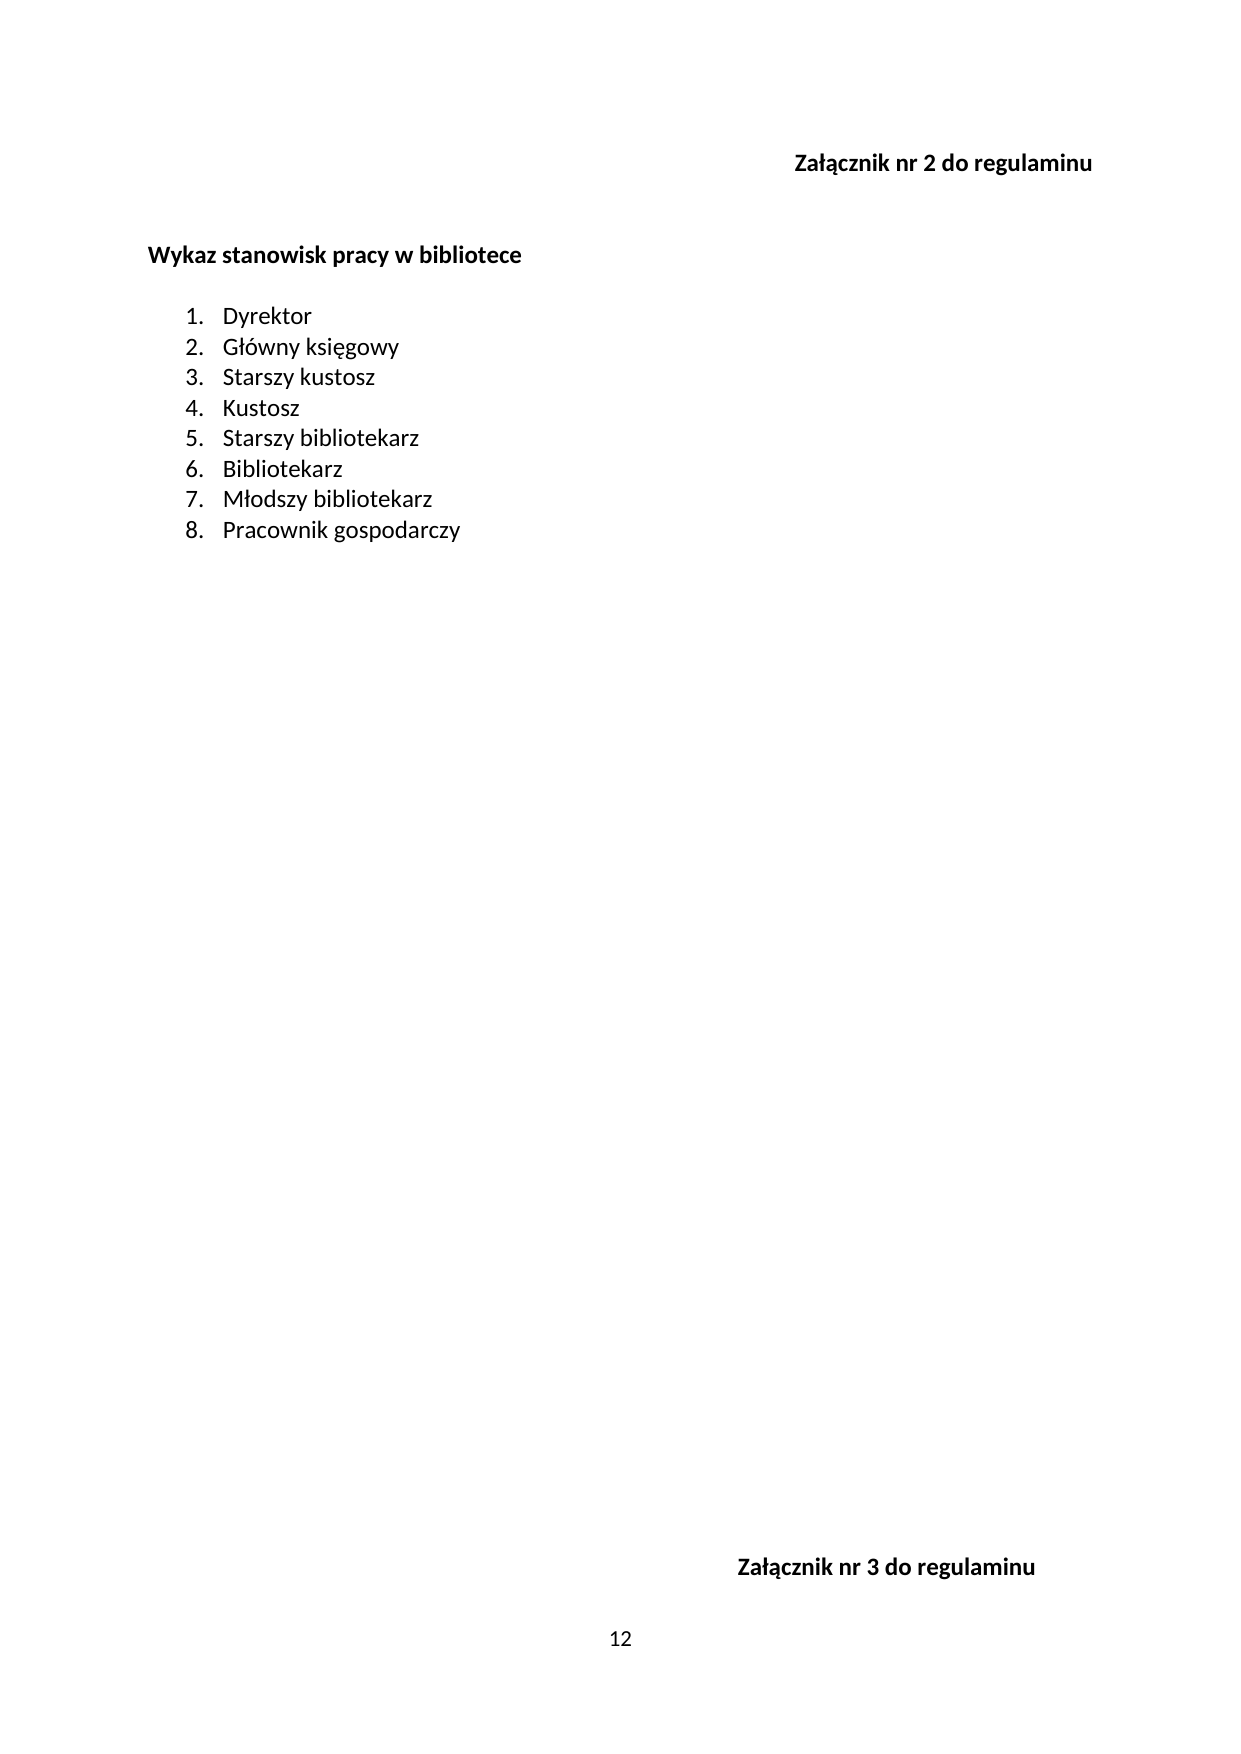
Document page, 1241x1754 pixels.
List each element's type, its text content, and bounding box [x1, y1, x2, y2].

list Młodszy bibliotekarz [185, 483, 1093, 514]
list Bibliotekarz [185, 453, 1093, 483]
text Załącznik nr 2 do regulaminu [148, 148, 1093, 178]
list Starszy kustosz [185, 361, 1093, 392]
list Dyrektor [185, 300, 1093, 331]
text Wykaz stanowisk pracy w bibliotece [148, 239, 1093, 270]
text Załącznik nr 3 do regulaminu [148, 1552, 1093, 1582]
list Kustosz [185, 392, 1093, 422]
list Starszy bibliotekarz [185, 422, 1093, 453]
list Pracownik gospodarczy [185, 514, 1093, 544]
list Główny księgowy [185, 331, 1093, 361]
